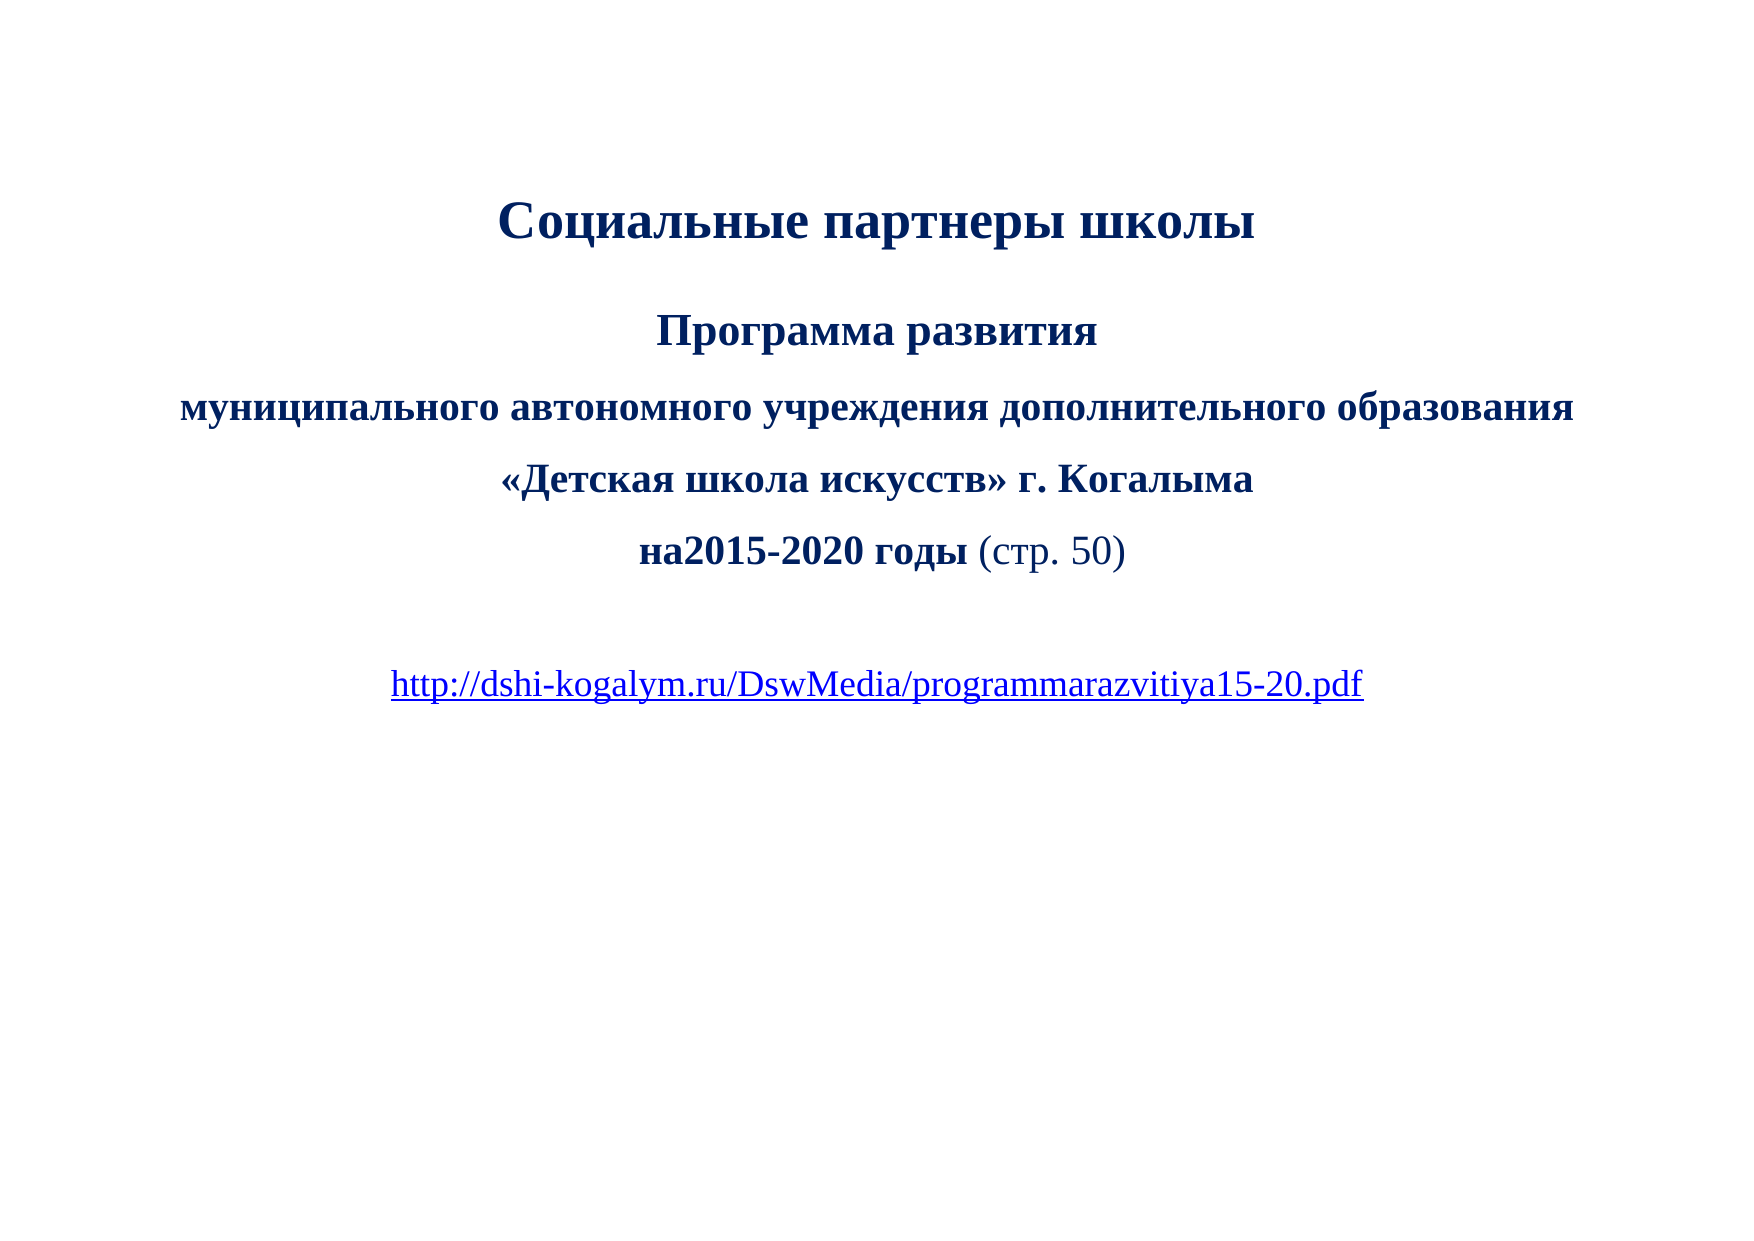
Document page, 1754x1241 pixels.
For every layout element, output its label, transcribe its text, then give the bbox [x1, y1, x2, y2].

text Программа развития [118, 302, 1636, 355]
text Социальные партнеры школы [118, 188, 1636, 250]
text на2015-2020 годы (стр. 50) [118, 525, 1636, 573]
text http://dshi-kogalym.ru/DswMedia/programmarazvitiya15-20.pdf [118, 662, 1636, 705]
text муниципального автономного учреждения дополнительного образования «Детская школа искусств» г. Когалыма [118, 381, 1636, 501]
